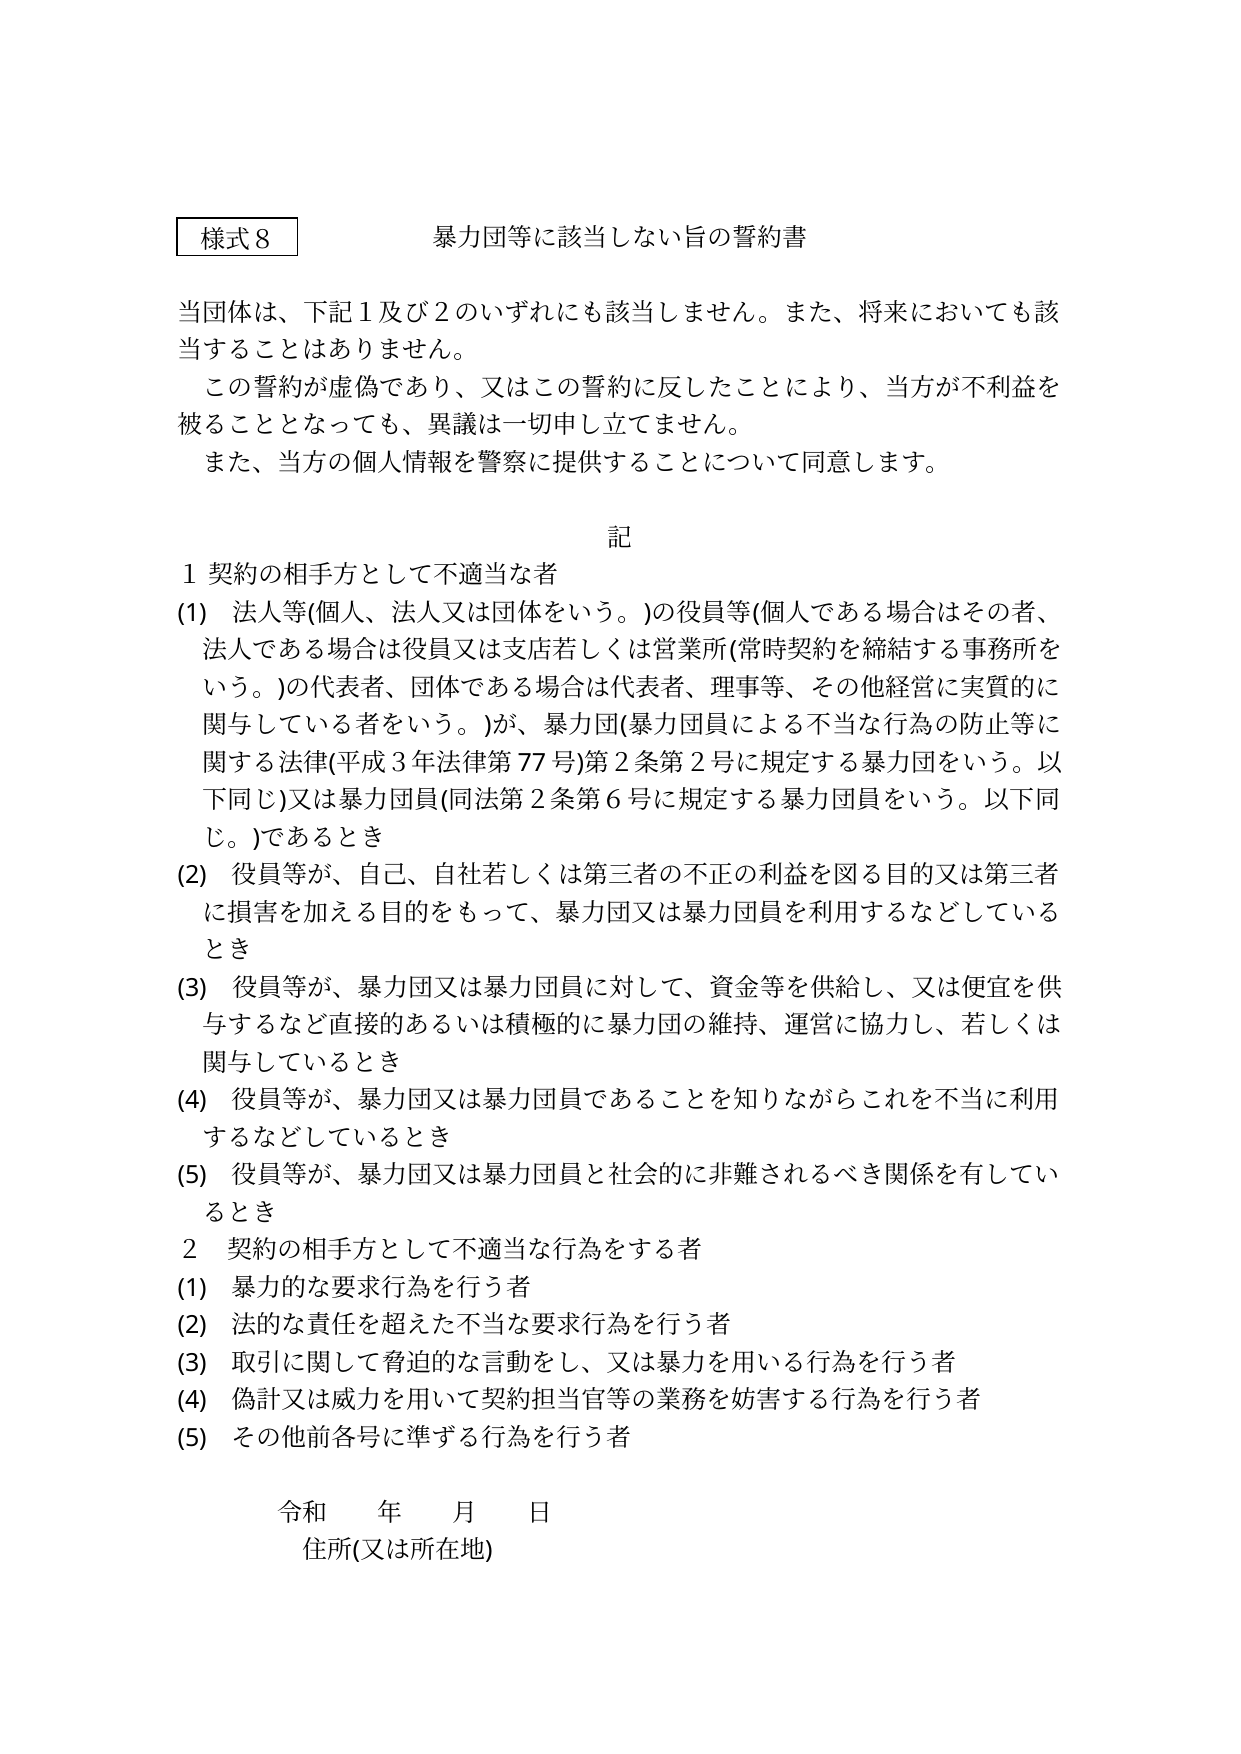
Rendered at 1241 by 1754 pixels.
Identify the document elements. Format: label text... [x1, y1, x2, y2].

text 記 [177, 517, 1063, 554]
text この誓約が虚偽であり、又はこの誓約に反したことにより、当方が不利益を被ることとなっても、異議は一切申し立てません。 [177, 367, 1063, 442]
text 当団体は、下記１及び２のいずれにも該当しません。また、将来においても該当することはありません。 [177, 292, 1063, 367]
text １ 契約の相手方として不適当な者 [177, 554, 1063, 592]
text (5) その他前各号に準ずる行為を行う者 [177, 1417, 1063, 1454]
text (1) 暴力的な要求行為を行う者 [177, 1267, 1063, 1304]
text 暴力団等に該当しない旨の誓約書 [298, 217, 1063, 254]
text また、当方の個人情報を警察に提供することについて同意します。 [177, 442, 1063, 479]
text ２ 契約の相手方として不適当な行為をする者 [177, 1229, 1063, 1267]
text (3) 取引に関して脅迫的な言動をし、又は暴力を用いる行為を行う者 [177, 1342, 1063, 1379]
text (5) 役員等が、暴力団又は暴力団員と社会的に非難されるべき関係を有しているとき [177, 1154, 1063, 1229]
text (2) 役員等が、自己、自社若しくは第三者の不正の利益を図る目的又は第三者に損害を加える目的をもって、暴力団又は暴力団員を利用するなどしているとき [177, 854, 1063, 967]
text 令和 年 月 日 [177, 1492, 1063, 1529]
text (3) 役員等が、暴力団又は暴力団員に対して、資金等を供給し、又は便宜を供与するなど直接的あるいは積極的に暴力団の維持、運営に協力し、若しくは関与しているとき [177, 967, 1063, 1079]
text (4) 偽計又は威力を用いて契約担当官等の業務を妨害する行為を行う者 [177, 1379, 1063, 1417]
text (2) 法的な責任を超えた不当な要求行為を行う者 [177, 1304, 1063, 1342]
text (1) 法人等(個人、法人又は団体をいう。)の役員等(個人である場合はその者、法人である場合は役員又は支店若しくは営業所(常時契約を締結する事務所をいう。)の代表者、団体である場合は代表者、理事等、その他経営に実質的に関与している者をいう。)が、暴力団(暴力団員による不当な行為の防止等に関する法律(平成３年法律第77号)第２条第２号に規定する暴力団をいう。以下同じ)又は暴力団員(同法第２条第６号に規定する暴力団員をいう。以下同じ。)であるとき [177, 592, 1063, 854]
text 住所(又は所在地) [177, 1529, 1063, 1567]
text (4) 役員等が、暴力団又は暴力団員であることを知りながらこれを不当に利用するなどしているとき [177, 1079, 1063, 1154]
